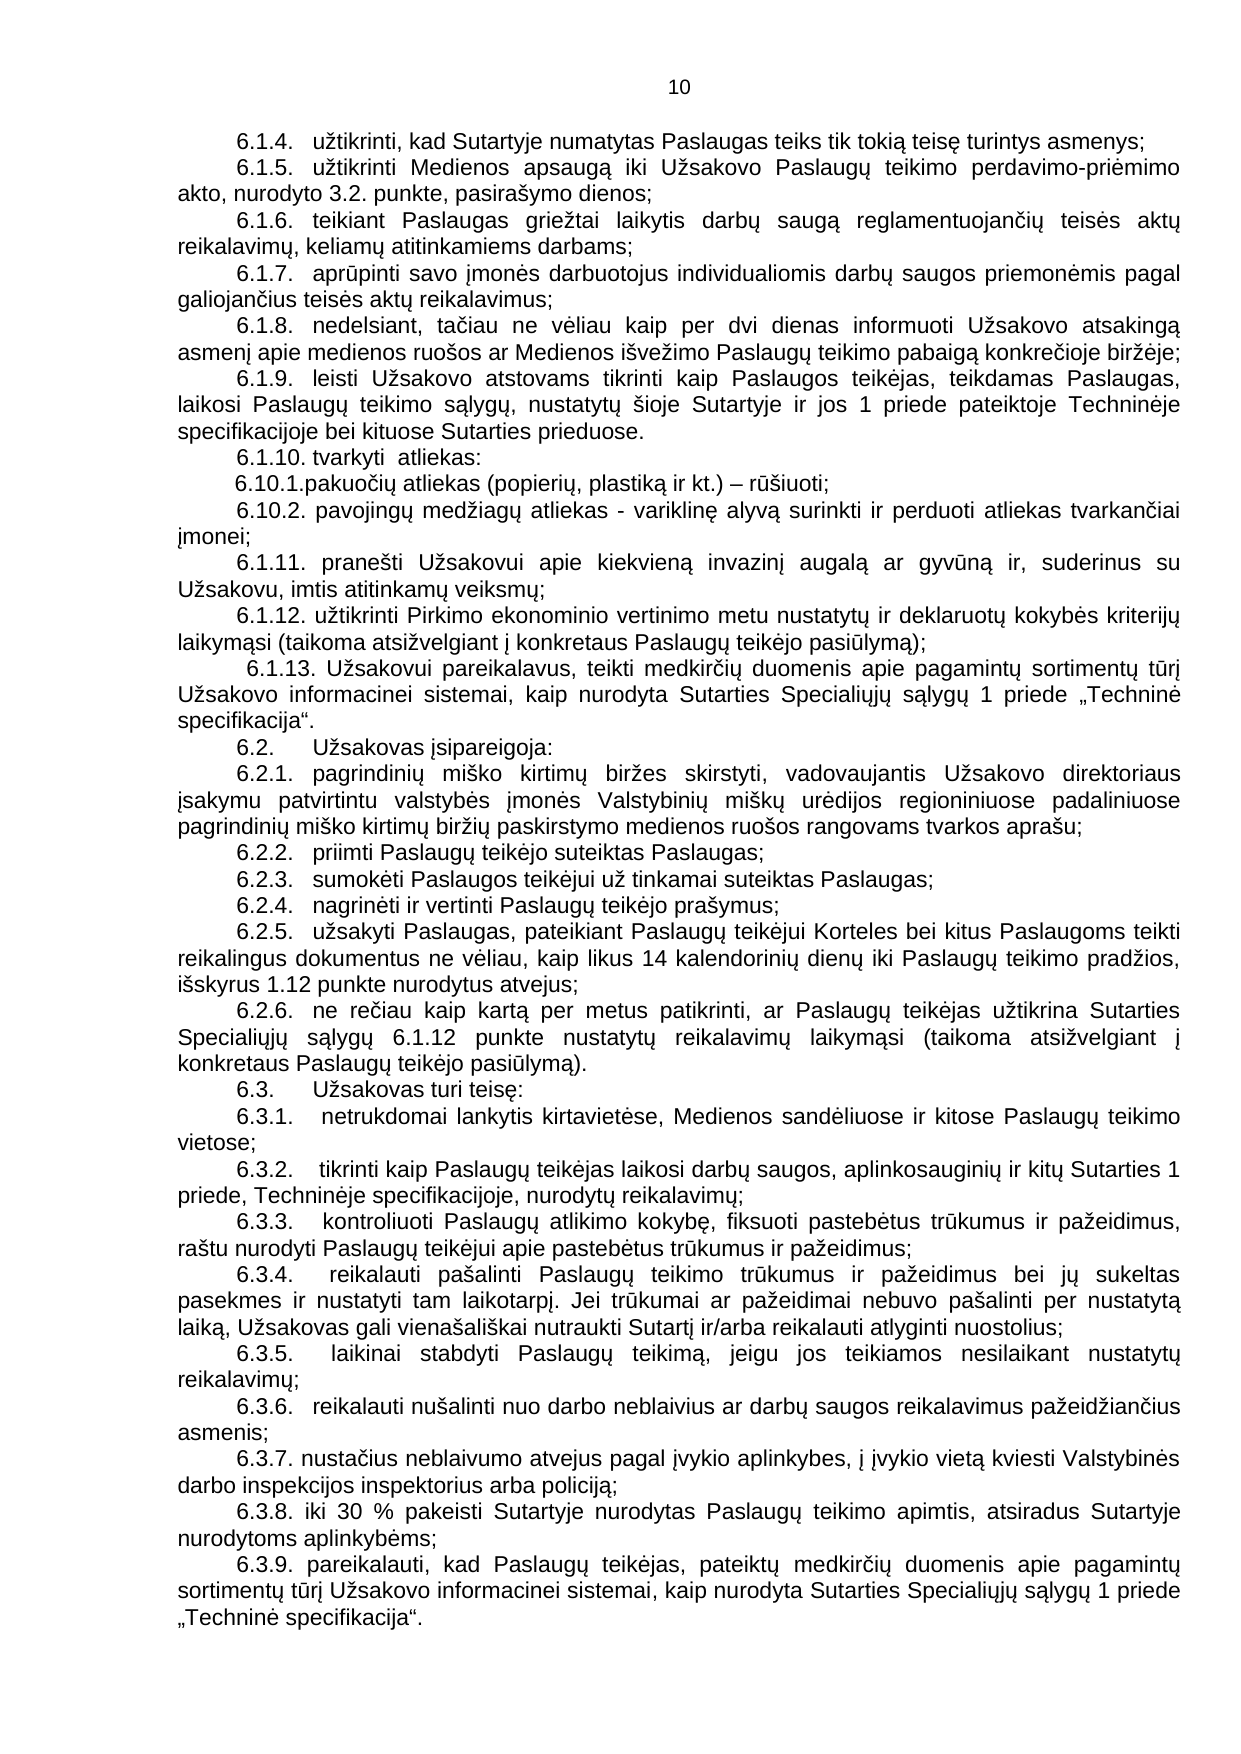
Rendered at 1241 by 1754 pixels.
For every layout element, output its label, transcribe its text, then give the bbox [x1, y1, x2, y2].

subtitle netrukdomai lankytis kirtavietėse, Medienos sandėliuose ir kitose Paslaugų teikimo vietose; [177, 1103, 1181, 1156]
subtitle laikinai stabdyti Paslaugų teikimą, jeigu jos teikiamos nesilaikant nustatytų reikalavimų; [177, 1340, 1181, 1393]
subtitle 6.10.2. pavojingų medžiagų atliekas - variklinę alyvą surinkti ir perduoti atliekas tvarkančiai įmonei; [177, 497, 1181, 549]
subtitle 6.3.9. pareikalauti, kad Paslaugų teikėjas, pateiktų medkirčių duomenis apie pagamintų sortimentų tūrį Užsakovo informacinei sistemai, kaip nurodyta Sutarties Specialiųjų sąlygų 1 priede „Techninė specifikacija“. [177, 1551, 1181, 1630]
subtitle tvarkyti atliekas: [177, 444, 1181, 470]
subtitle pagrindinių miško kirtimų biržes skirstyti, vadovaujantis Užsakovo direktoriaus įsakymu patvirtintu valstybės įmonės Valstybinių miškų urėdijos regioniniuose padaliniuose pagrindinių miško kirtimų biržių paskirstymo medienos ruošos rangovams tvarkos aprašu; [177, 760, 1181, 839]
subtitle Užsakovas turi teisę: [177, 1076, 1181, 1103]
subtitle Užsakovas įsipareigoja: [177, 734, 1181, 760]
subtitle leisti Užsakovo atstovams tikrinti kaip Paslaugos teikėjas, teikdamas Paslaugas, laikosi Paslaugų teikimo sąlygų, nustatytų šioje Sutartyje ir jos 1 priede pateiktoje Techninėje specifikacijoje bei kituose Sutarties prieduose. [177, 365, 1181, 444]
subtitle nagrinėti ir vertinti Paslaugų teikėjo prašymus; [177, 892, 1181, 918]
subtitle ne rečiau kaip kartą per metus patikrinti, ar Paslaugų teikėjas užtikrina Sutarties Specialiųjų sąlygų 6.1.12 punkte nustatytų reikalavimų laikymąsi (taikoma atsižvelgiant į konkretaus Paslaugų teikėjo pasiūlymą). [177, 997, 1181, 1076]
subtitle reikalauti pašalinti Paslaugų teikimo trūkumus ir pažeidimus bei jų sukeltas pasekmes ir nustatyti tam laikotarpį. Jei trūkumai ar pažeidimai nebuvo pašalinti per nustatytą laiką, Užsakovas gali vienašališkai nutraukti Sutartį ir/arba reikalauti atlyginti nuostolius; [177, 1261, 1181, 1340]
text 6.1.12. užtikrinti Pirkimo ekonominio vertinimo metu nustatytų ir deklaruotų kokybės kriterijų laikymąsi (taikoma atsižvelgiant į konkretaus Paslaugų teikėjo pasiūlymą); [177, 602, 1181, 655]
subtitle 6.1.11. pranešti Užsakovui apie kiekvieną invazinį augalą ar gyvūną ir, suderinus su Užsakovu, imtis atitinkamų veiksmų; [177, 549, 1181, 602]
subtitle aprūpinti savo įmonės darbuotojus individualiomis darbų saugos priemonėmis pagal galiojančius teisės aktų reikalavimus; [177, 259, 1181, 312]
subtitle tikrinti kaip Paslaugų teikėjas laikosi darbų saugos, aplinkosauginių ir kitų Sutarties 1 priede, Techninėje specifikacijoje, nurodytų reikalavimų; [177, 1156, 1181, 1208]
subtitle nedelsiant, tačiau ne vėliau kaip per dvi dienas informuoti Užsakovo atsakingą asmenį apie medienos ruošos ar Medienos išvežimo Paslaugų teikimo pabaigą konkrečioje biržėje; [177, 312, 1181, 365]
subtitle užtikrinti, kad Sutartyje numatytas Paslaugas teiks tik tokią teisę turintys asmenys; [177, 128, 1181, 154]
subtitle užsakyti Paslaugas, pateikiant Paslaugų teikėjui Korteles bei kitus Paslaugoms teikti reikalingus dokumentus ne vėliau, kaip likus 14 kalendorinių dienų iki Paslaugų teikimo pradžios, išskyrus 1.12 punkte nurodytus atvejus; [177, 918, 1181, 997]
subtitle reikalauti nušalinti nuo darbo neblaivius ar darbų saugos reikalavimus pažeidžiančius asmenis; [177, 1393, 1181, 1445]
subtitle teikiant Paslaugas griežtai laikytis darbų saugą reglamentuojančių teisės aktų reikalavimų, keliamų atitinkamiems darbams; [177, 207, 1181, 259]
subtitle 6.10.1.pakuočių atliekas (popierių, plastiką ir kt.) – rūšiuoti; [177, 470, 1181, 497]
subtitle 6.3.7. nustačius neblaivumo atvejus pagal įvykio aplinkybes, į įvykio vietą kviesti Valstybinės darbo inspekcijos inspektorius arba policiją; [177, 1445, 1181, 1498]
subtitle kontroliuoti Paslaugų atlikimo kokybę, fiksuoti pastebėtus trūkumus ir pažeidimus, raštu nurodyti Paslaugų teikėjui apie pastebėtus trūkumus ir pažeidimus; [177, 1208, 1181, 1261]
subtitle sumokėti Paslaugos teikėjui už tinkamai suteiktas Paslaugas; [177, 866, 1181, 892]
subtitle 6.3.8. iki 30 % pakeisti Sutartyje nurodytas Paslaugų teikimo apimtis, atsiradus Sutartyje nurodytoms aplinkybėms; [177, 1498, 1181, 1551]
text 6.1.13. Užsakovui pareikalavus, teikti medkirčių duomenis apie pagamintų sortimentų tūrį Užsakovo informacinei sistemai, kaip nurodyta Sutarties Specialiųjų sąlygų 1 priede „Techninė specifikacija“. [177, 655, 1181, 734]
subtitle priimti Paslaugų teikėjo suteiktas Paslaugas; [177, 839, 1181, 866]
subtitle užtikrinti Medienos apsaugą iki Užsakovo Paslaugų teikimo perdavimo-priėmimo akto, nurodyto 3.2. punkte, pasirašymo dienos; [177, 154, 1181, 207]
